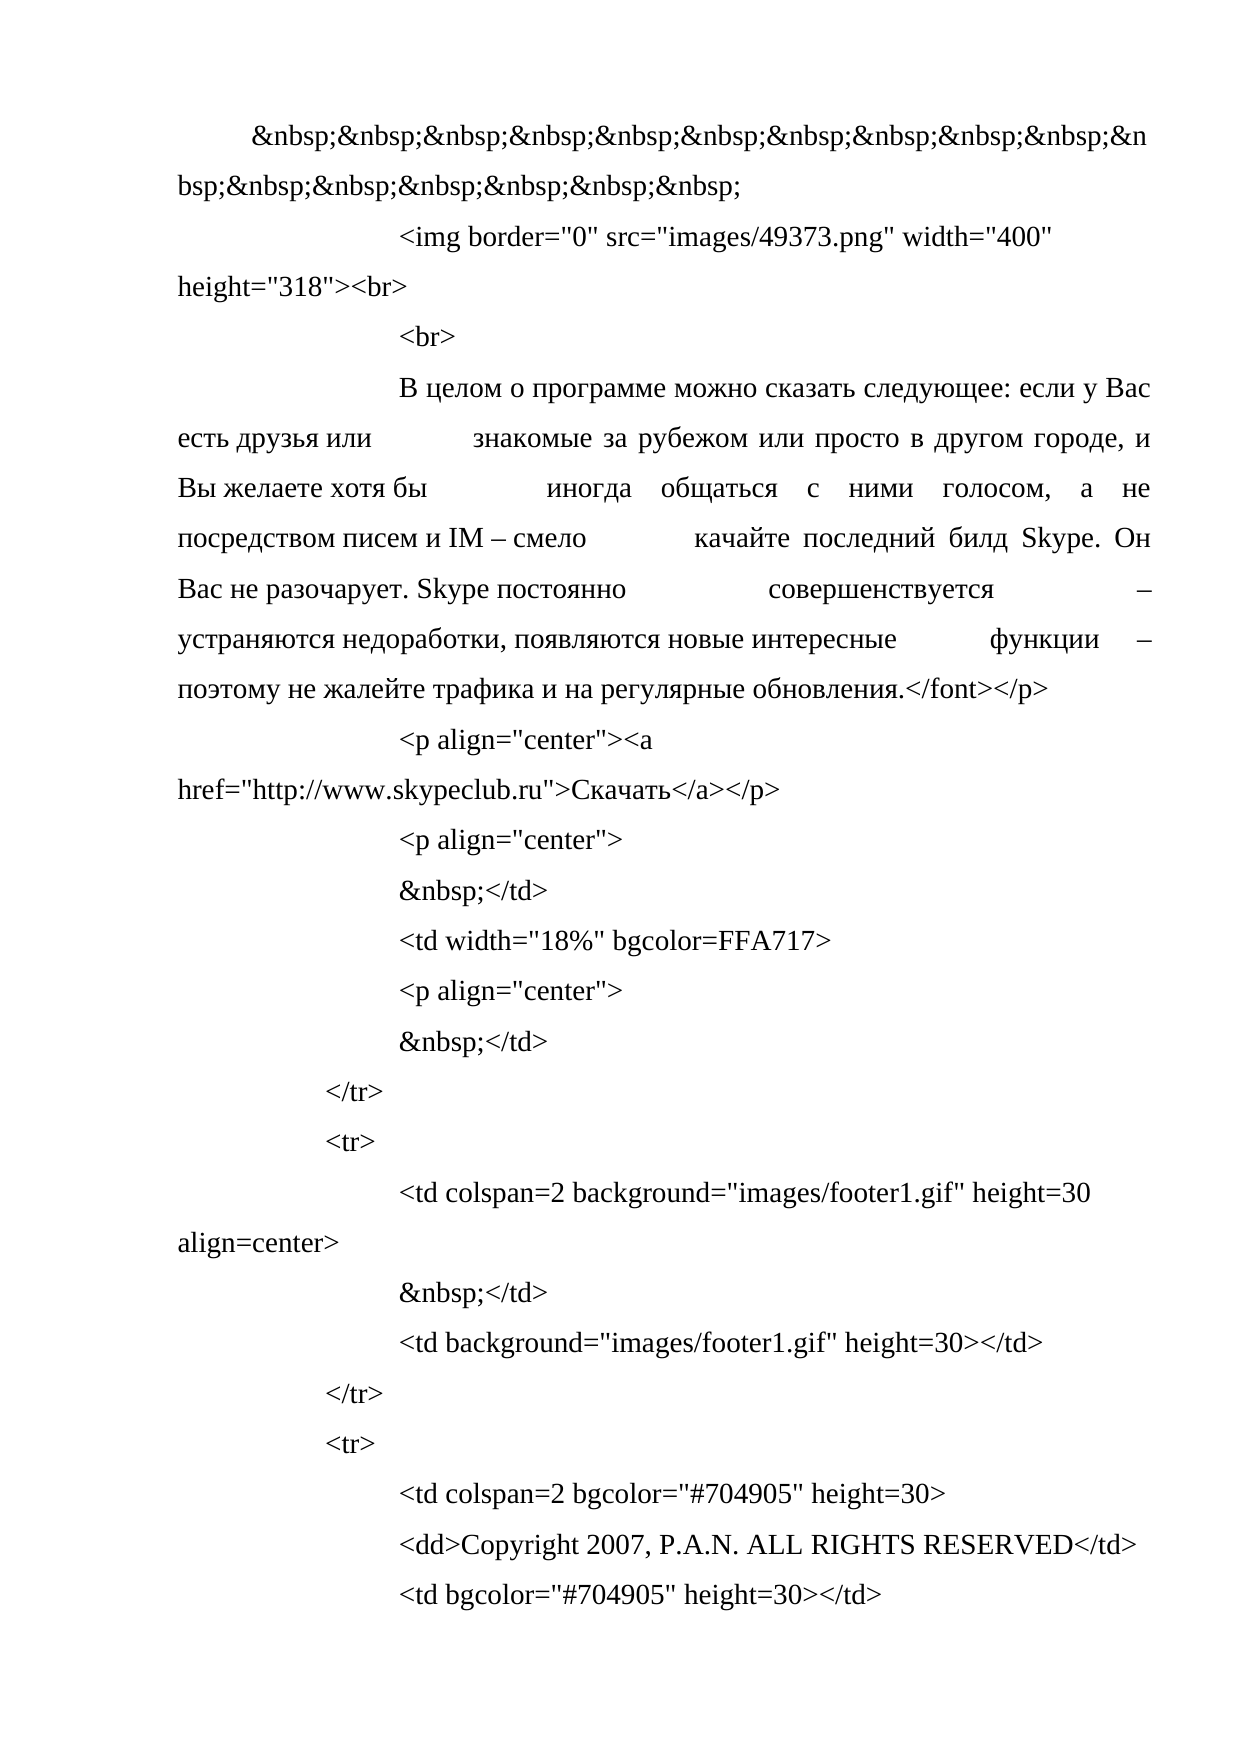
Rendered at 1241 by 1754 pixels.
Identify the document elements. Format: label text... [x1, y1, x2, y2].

text &nbsp;</td> [177, 873, 1152, 906]
text <br> [177, 319, 1152, 353]
text &nbsp;</td> [177, 1275, 1152, 1309]
text <td background="images/footer1.gif" height=30></td> [177, 1326, 1152, 1359]
text <dd>Copyright 2007, P.A.N. ALL RIGHTS RESERVED</td> [177, 1527, 1152, 1560]
text <td colspan=2 bgcolor="#704905" height=30> [177, 1477, 1152, 1510]
text В целом о программе можно сказать следующее: если у Вас есть друзья или знакомые за рубежом или просто в другом городе, и Вы желаете хотя бы иногда общаться с ними голосом, а не посредством писем и IM – смело качайте последний билд Skype. Он Вас не разочарует. Skype постоянно совершенствуется – устраняются недоработки, появляются новые интересные функции – поэтому не жалейте трафика и на регулярные обновления.</font></p> [177, 370, 1152, 705]
text <td width="18%" bgcolor=FFA717> [177, 923, 1152, 957]
text <p align="center"><a href="http://www.skypeclub.ru">Скачать</a></p> [177, 722, 1152, 806]
text <td bgcolor="#704905" height=30></td> [177, 1577, 1152, 1611]
text &nbsp;</td> [177, 1024, 1152, 1057]
text &nbsp;&nbsp;&nbsp;&nbsp;&nbsp;&nbsp;&nbsp;&nbsp;&nbsp;&nbsp;&nbsp;&nbsp;&nbsp;&nbsp;&nbsp;&nbsp;&nbsp; [177, 118, 1152, 202]
text <td colspan=2 background="images/footer1.gif" height=30 align=center> [177, 1175, 1152, 1258]
text <tr> [177, 1426, 1152, 1460]
text <tr> [177, 1124, 1152, 1158]
text </tr> [177, 1376, 1152, 1409]
text <p align="center"> [177, 822, 1152, 856]
text <img border="0" src="images/49373.png" width="400" height="318"><br> [177, 219, 1152, 303]
text <p align="center"> [177, 973, 1152, 1007]
text </tr> [177, 1074, 1152, 1108]
